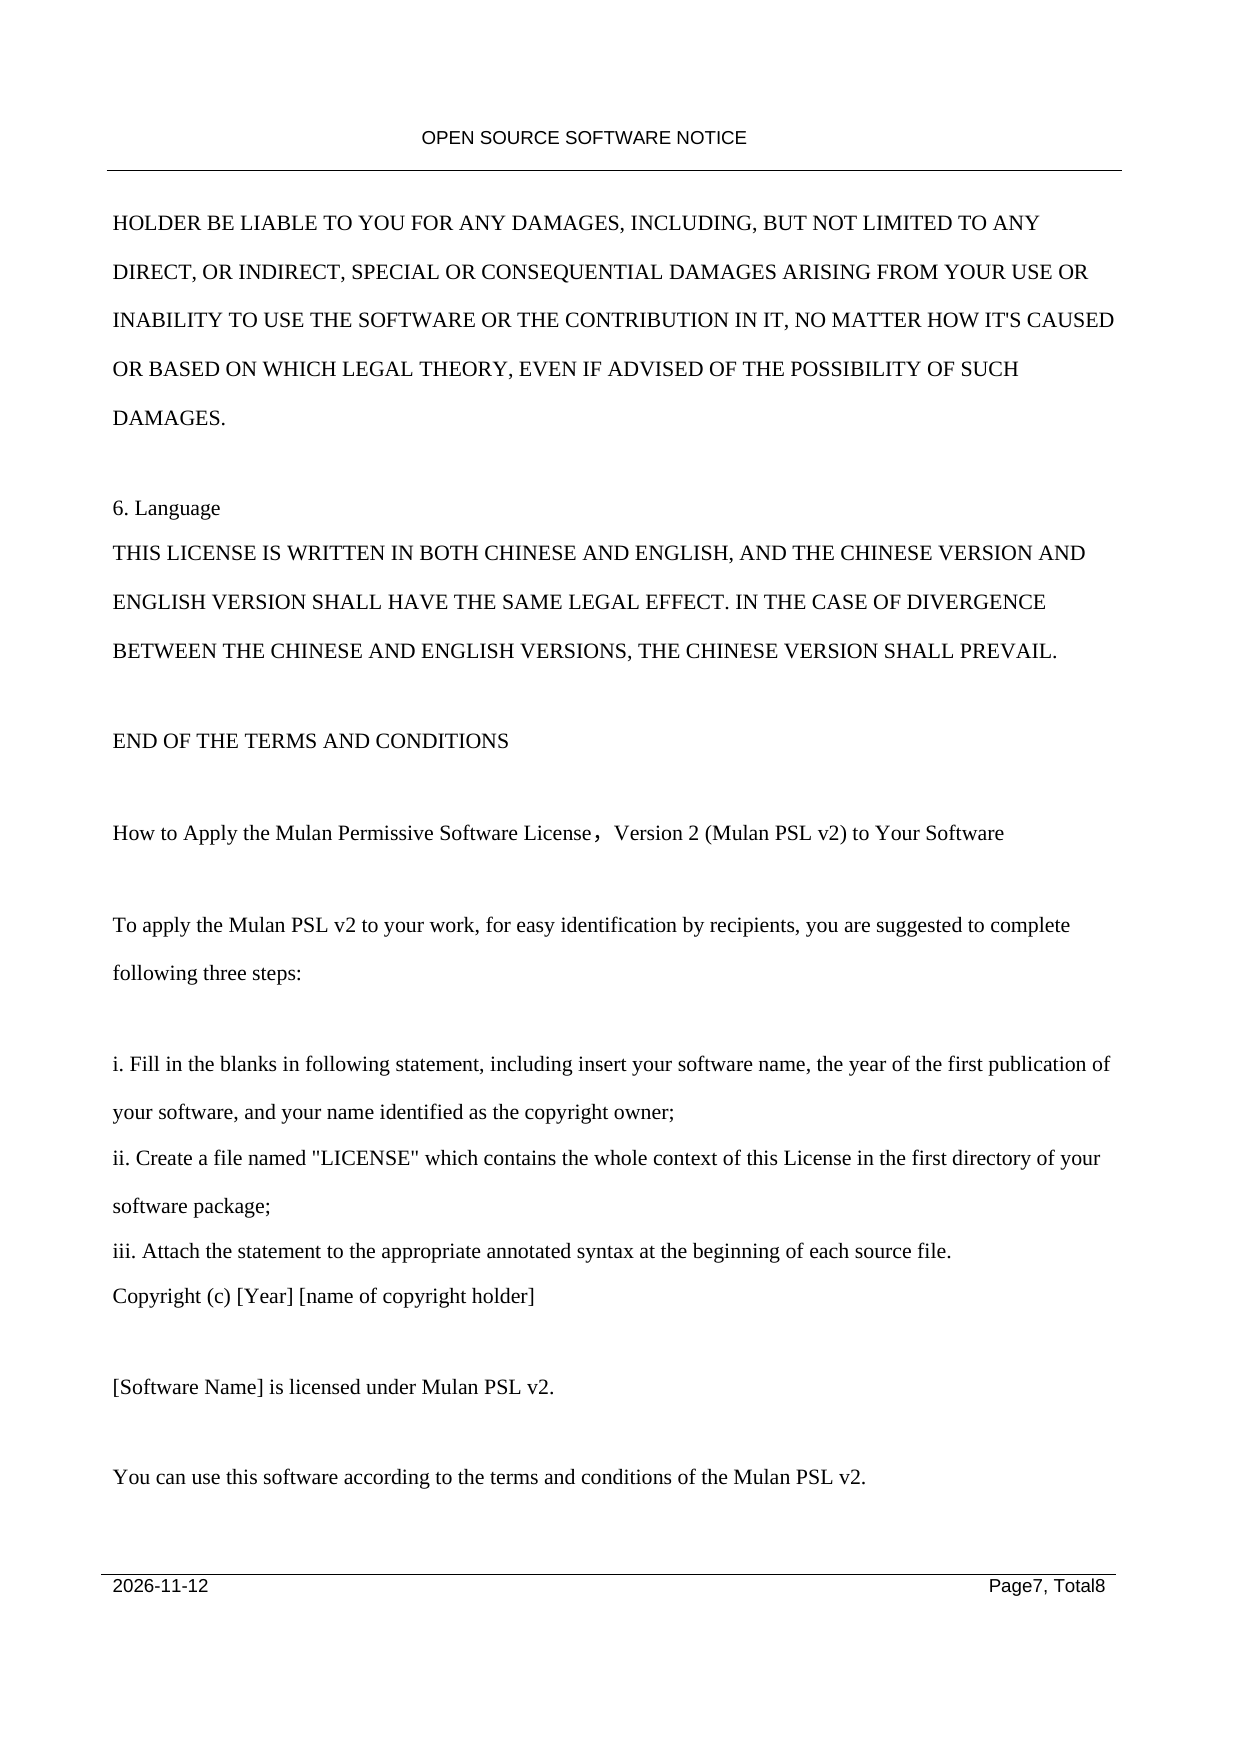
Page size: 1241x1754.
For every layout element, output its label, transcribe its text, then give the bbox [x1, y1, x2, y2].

text You can use this software according to the terms and conditions of the Mulan PSL v2. [112, 1460, 1128, 1493]
text Copyright (c) [Year] [name of copyright holder] [112, 1280, 1128, 1312]
text [Software Name] is licensed under Mulan PSL v2. [112, 1370, 1128, 1402]
text How to Apply the Mulan Permissive Software License，Version 2 (Mulan PSL v2) to Your Software [112, 814, 1128, 847]
text ii. Create a file named "LICENSE" which contains the whole context of this License in the first directory of your software package; [112, 1141, 1128, 1222]
text To apply the Mulan PSL v2 to your work, for easy identification by recipients, you are suggested to complete following three steps: [112, 908, 1128, 989]
text iii. Attach the statement to the appropriate annotated syntax at the beginning of each source file. [112, 1235, 1128, 1267]
text 6. Language [112, 492, 1128, 524]
text END OF THE TERMS AND CONDITIONS [112, 724, 1128, 757]
text THIS LICENSE IS WRITTEN IN BOTH CHINESE AND ENGLISH, AND THE CHINESE VERSION AND ENGLISH VERSION SHALL HAVE THE SAME LEGAL EFFECT. IN THE CASE OF DIVERGENCE BETWEEN THE CHINESE AND ENGLISH VERSIONS, THE CHINESE VERSION SHALL PREVAIL. [112, 537, 1128, 667]
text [112, 206, 1128, 434]
text i. Fill in the blanks in following statement, including insert your software name, the year of the first publication of your software, and your name identified as the copyright owner; [112, 1047, 1128, 1128]
